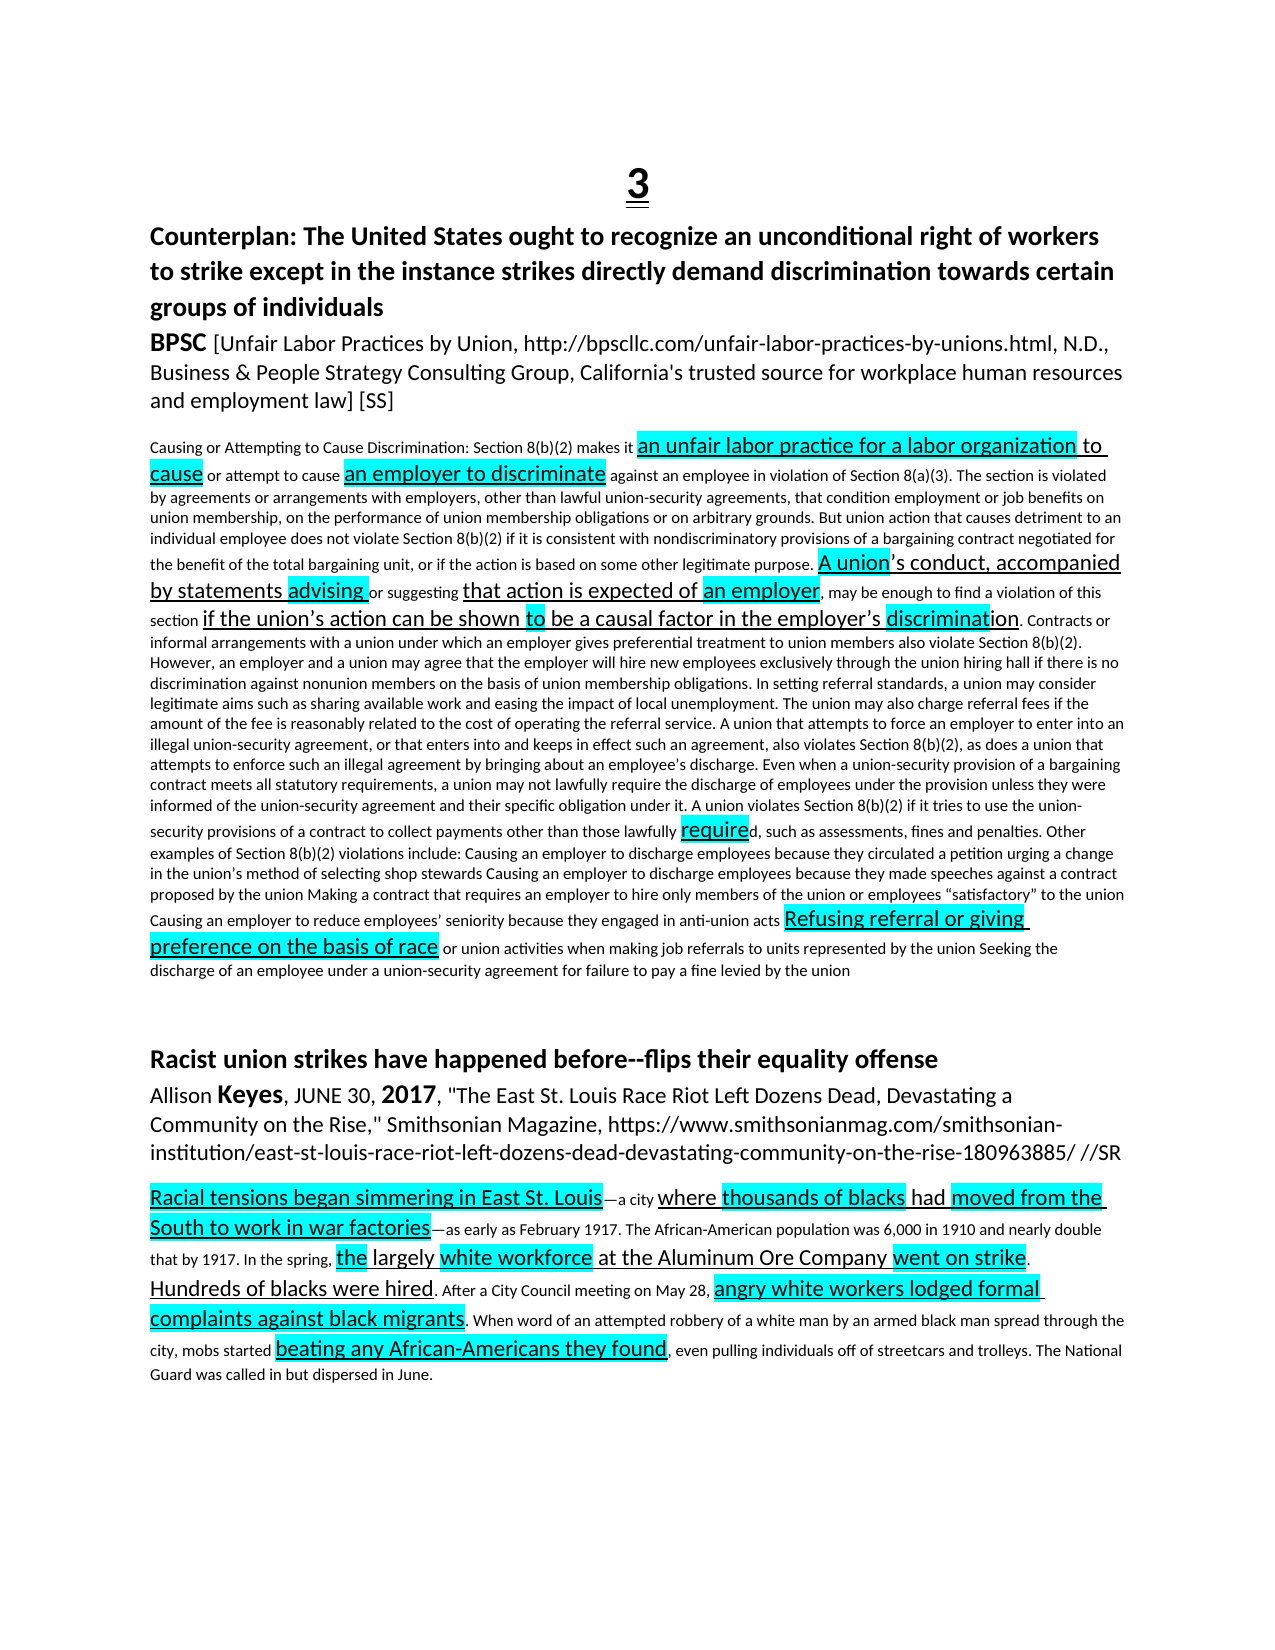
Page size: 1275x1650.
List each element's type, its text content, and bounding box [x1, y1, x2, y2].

text BPSC [Unfair Labor Practices by Union, http://bpscllc.com/unfair-labor-practices-by-unions.html, N.D., Business & People Strategy Consulting Group, California's trusted source for workplace human resources and employment law] [SS] [150, 326, 1125, 414]
text Causing or Attempting to Cause Discrimination: Section 8(b)(2) makes it an unfair labor practice for a labor organization to cause or attempt to cause an employer to discriminate against an employee in violation of Section 8(a)(3). The section is violated by agreements or arrangements with employers, other than lawful union-security agreements, that condition employment or job benefits on union membership, on the performance of union membership obligations or on arbitrary grounds. But union action that causes detriment to an individual employee does not violate Section 8(b)(2) if it is consistent with nondiscriminatory provisions of a bargaining contract negotiated for the benefit of the total bargaining unit, or if the action is based on some other legitimate purpose. A union’s conduct, accompanied by statements advising or suggesting that action is expected of an employer, may be enough to find a violation of this section if the union’s action can be shown to be a causal factor in the employer’s discrimination. Contracts or informal arrangements with a union under which an employer gives preferential treatment to union members also violate Section 8(b)(2). However, an employer and a union may agree that the employer will hire new employees exclusively through the union hiring hall if there is no discrimination against nonunion members on the basis of union membership obligations. In setting referral standards, a union may consider legitimate aims such as sharing available work and easing the impact of local unemployment. The union may also charge referral fees if the amount of the fee is reasonably related to the cost of operating the referral service. A union that attempts to force an employer to enter into an illegal union-security agreement, or that enters into and keeps in effect such an agreement, also violates Section 8(b)(2), as does a union that attempts to enforce such an illegal agreement by bringing about an employee’s discharge. Even when a union-security provision of a bargaining contract meets all statutory requirements, a union may not lawfully require the discharge of employees under the provision unless they were informed of the union-security agreement and their specific obligation under it. A union violates Section 8(b)(2) if it tries to use the union-security provisions of a contract to collect payments other than those lawfully required, such as assessments, fines and penalties. Other examples of Section 8(b)(2) violations include: Causing an employer to discharge employees because they circulated a petition urging a change in the union’s method of selecting shop stewards Causing an employer to discharge employees because they made speeches against a contract proposed by the union Making a contract that requires an employer to hire only members of the union or employees “satisfactory” to the union Causing an employer to reduce employees’ seniority because they engaged in anti-union acts Refusing referral or giving preference on the basis of race or union activities when making job referrals to units represented by the union Seeking the discharge of an employee under a union-security agreement for failure to pay a fine levied by the union [150, 431, 1125, 980]
text Racial tensions began simmering in East St. Louis—a city where thousands of blacks had moved from the South to work in war factories—as early as February 1917. The African-American population was 6,000 in 1910 and nearly double that by 1917. In the spring, the largely white workforce at the Aluminum Ore Company went on strike. Hundreds of blacks were hired. After a City Council meeting on May 28, angry white workers lodged formal complaints against black migrants. When word of an attempted robbery of a white man by an armed black man spread through the city, mobs started beating any African-Americans they found, even pulling individuals off of streetcars and trolleys. The National Guard was called in but dispersed in June. [150, 1183, 1125, 1384]
subtitle Counterplan: The United States ought to recognize an unconditional right of workers to strike except in the instance strikes directly demand discrimination towards certain groups of individuals [150, 219, 1125, 323]
subtitle 3 [150, 154, 1125, 210]
subtitle Racist union strikes have happened before--flips their equality offense [150, 1042, 1125, 1075]
text Allison Keyes, JUNE 30, 2017, "The East St. Louis Race Riot Left Dozens Dead, Devastating a Community on the Rise," Smithsonian Magazine, https://www.smithsonianmag.com/smithsonian-institution/east-st-louis-race-riot-left-dozens-dead-devastating-community-on-the-rise-180963885/ //SR [150, 1077, 1125, 1166]
